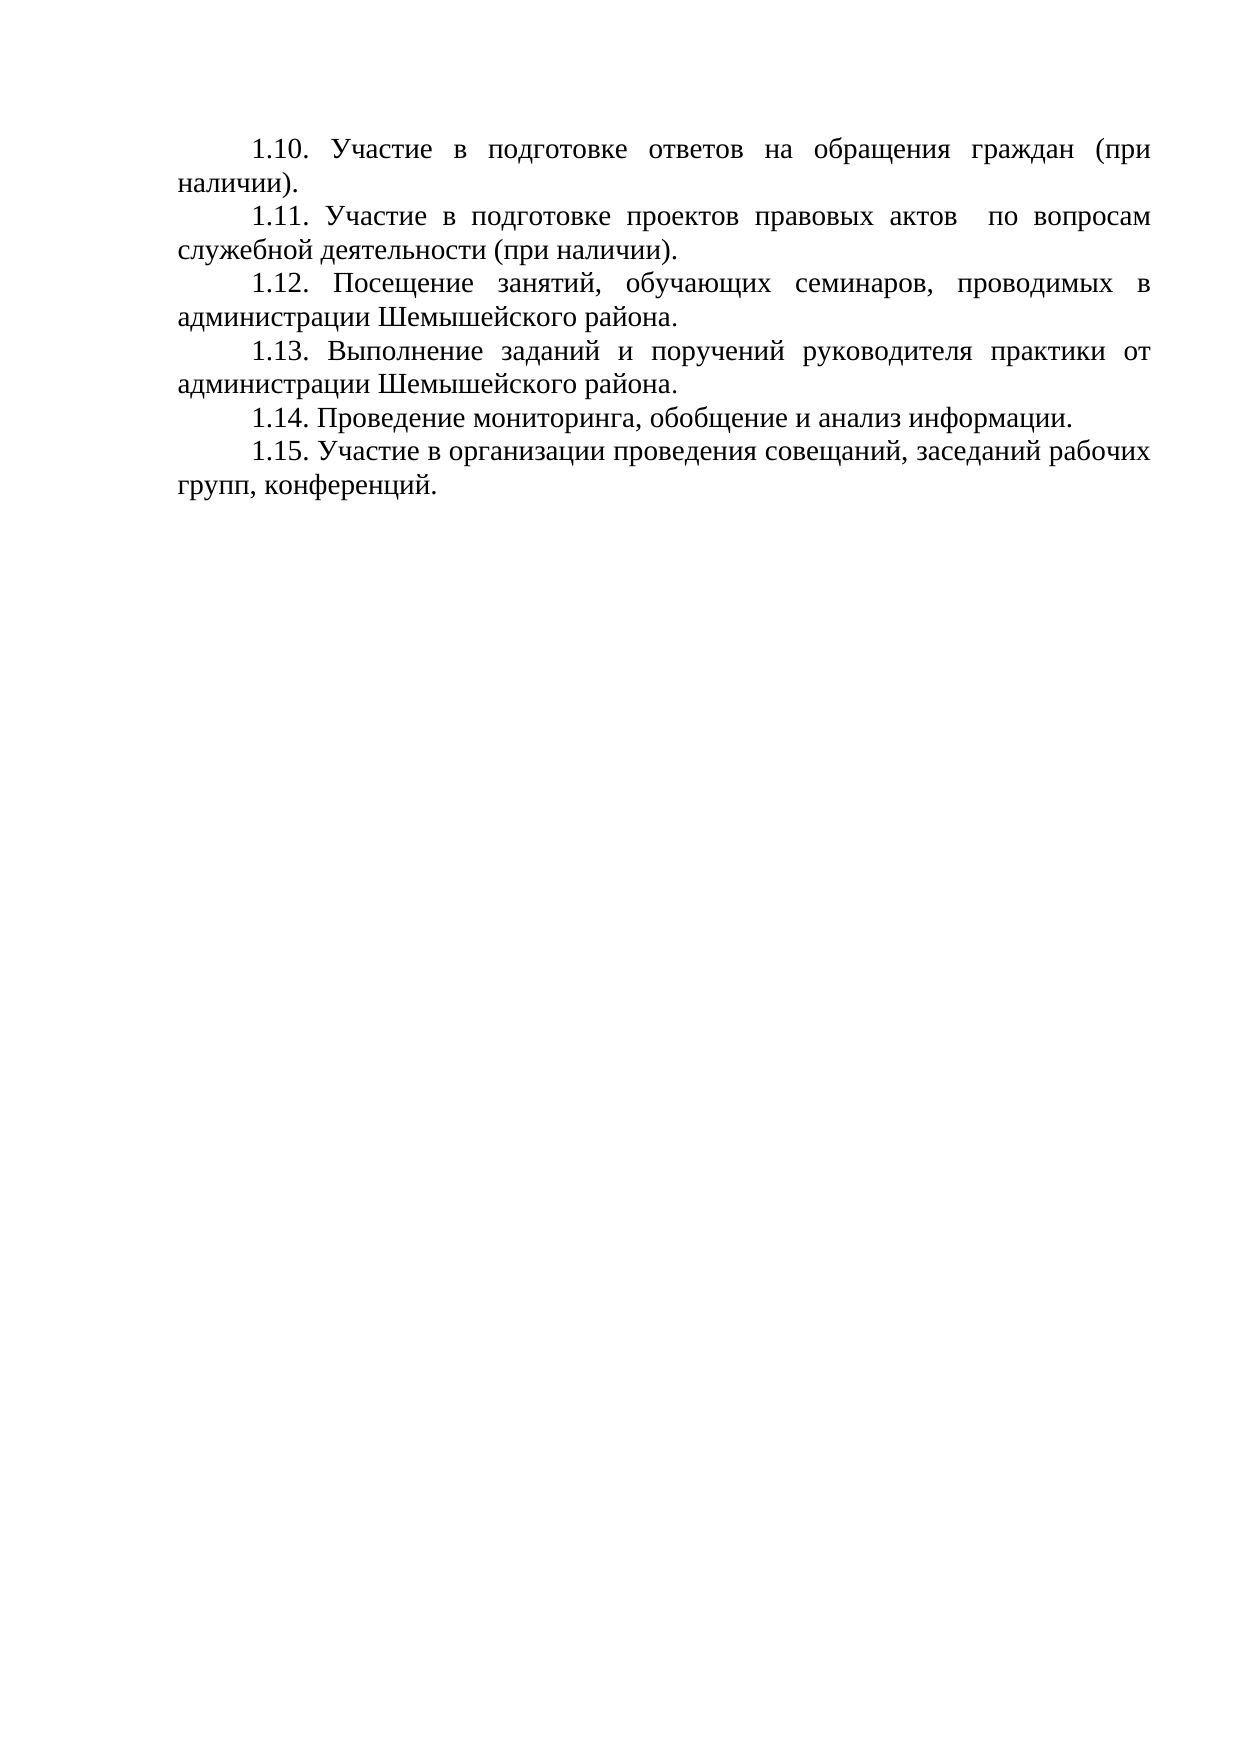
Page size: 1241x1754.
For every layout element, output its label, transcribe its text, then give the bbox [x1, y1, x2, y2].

text 1.13. Выполнение заданий и поручений руководителя практики от администрации Шемышейского района. [177, 333, 1152, 400]
text 1.11. Участие в подготовке проектов правовых актов по вопросам служебной деятельности (при наличии). [177, 198, 1152, 266]
text 1.14. Проведение мониторинга, обобщение и анализ информации. [177, 400, 1152, 433]
text 1.15. Участие в организации проведения совещаний, заседаний рабочих групп, конференций. [177, 433, 1152, 500]
text 1.10. Участие в подготовке ответов на обращения граждан (при наличии). [177, 131, 1152, 198]
text 1.12. Посещение занятий, обучающих семинаров, проводимых в администрации Шемышейского района. [177, 266, 1152, 333]
